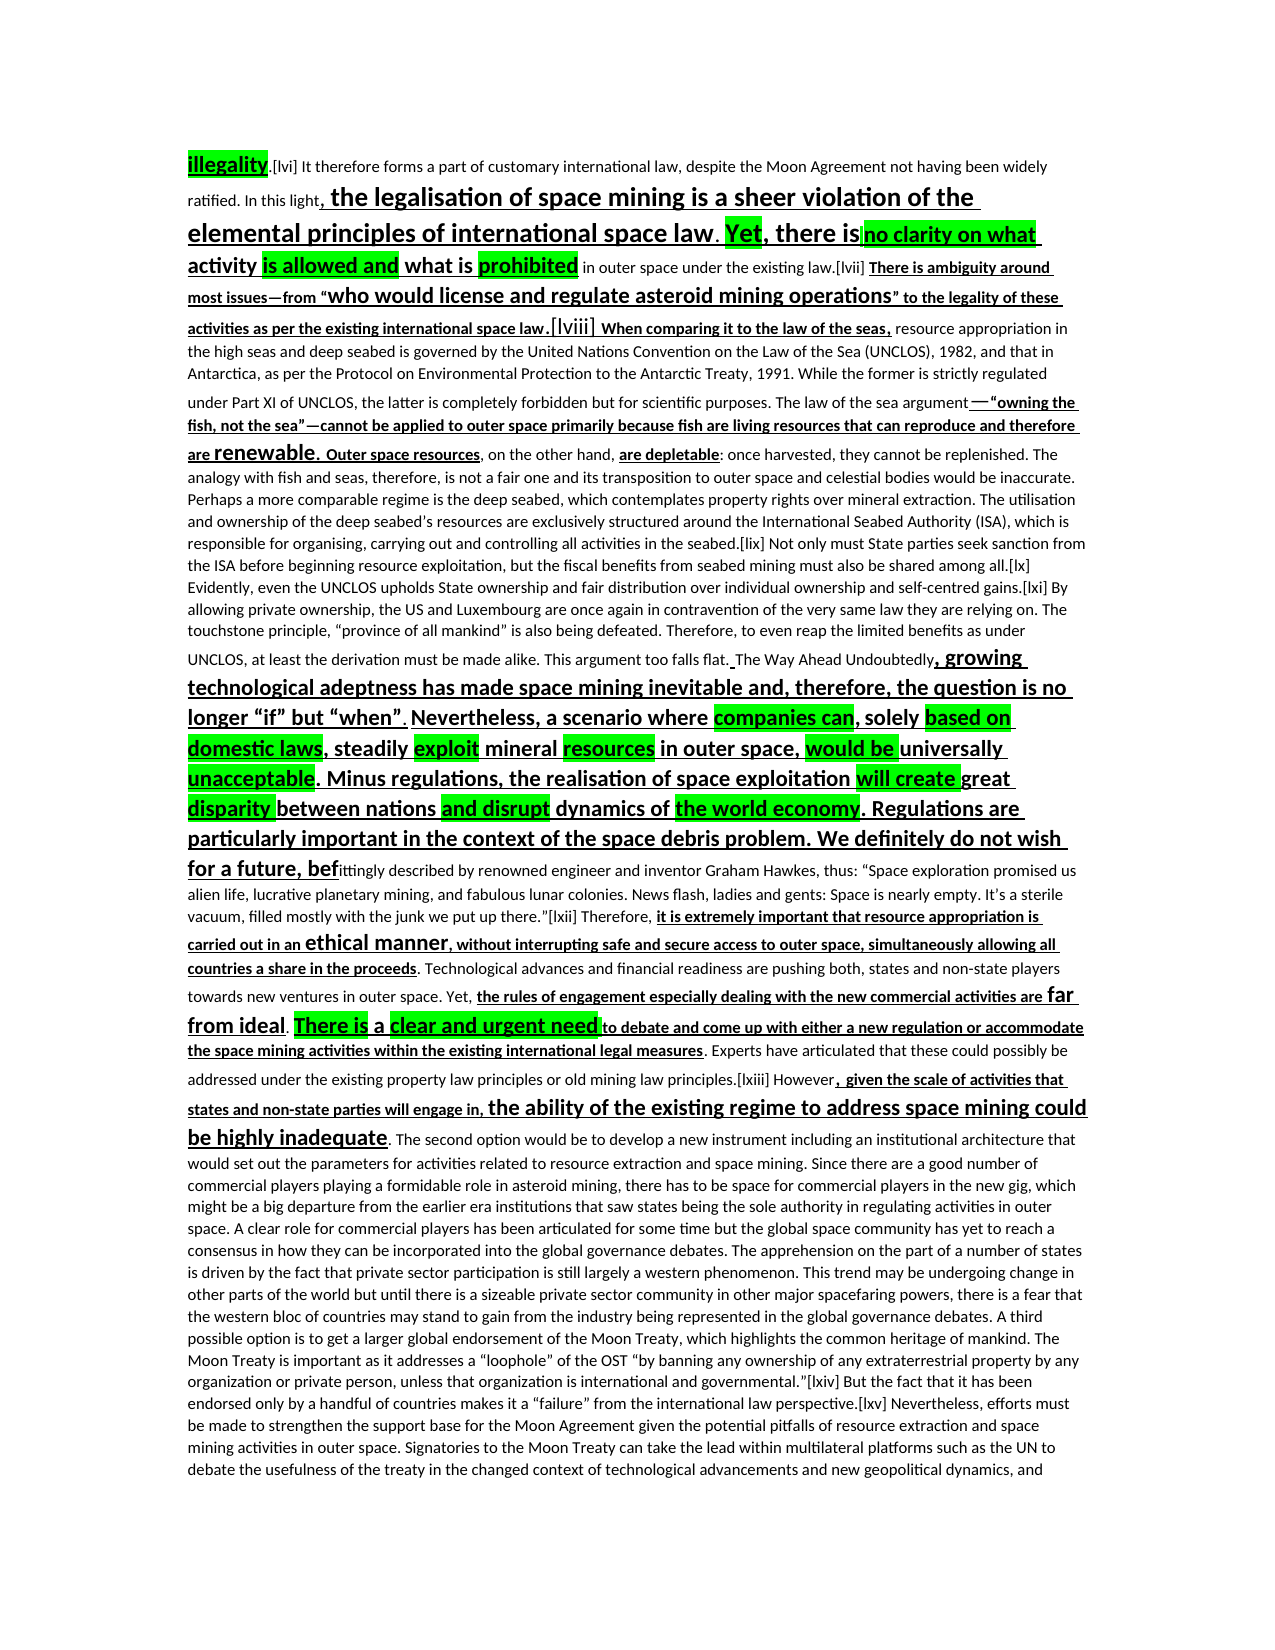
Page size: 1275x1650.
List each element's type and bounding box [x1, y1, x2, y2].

text [187, 150, 1087, 1117]
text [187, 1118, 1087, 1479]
